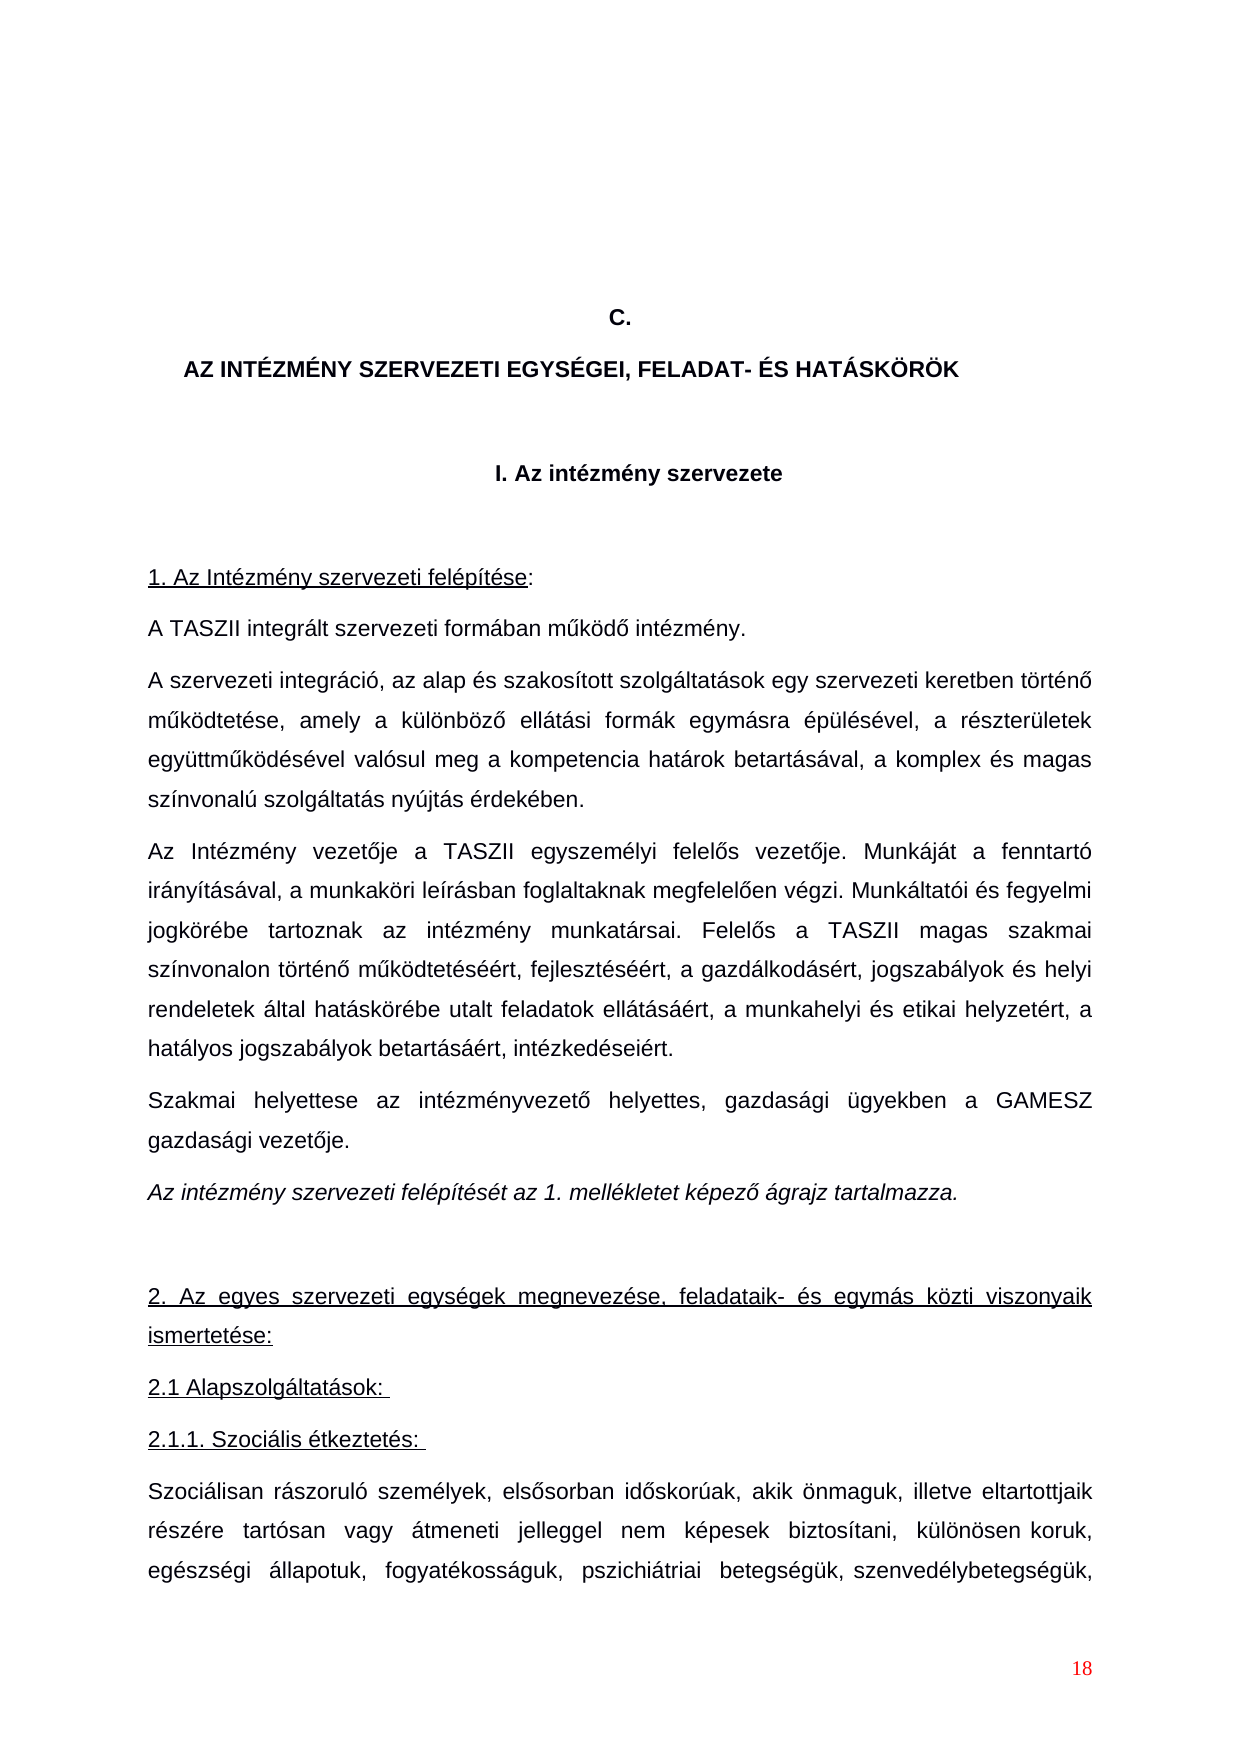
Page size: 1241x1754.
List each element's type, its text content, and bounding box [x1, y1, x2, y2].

text 2.1 Alapszolgáltatások: [148, 1374, 1093, 1400]
text Szakmai helyettese az intézményvezető helyettes, gazdasági ügyekben a GAMESZ gazdasági vezetője. [148, 1087, 1093, 1153]
text A szervezeti integráció, az alap és szakosított szolgáltatások egy szervezeti keretben történő működtetése, amely a különböző ellátási formák egymásra épülésével, a részterületek együttműködésével valósul meg a kompetencia határok betartásával, a komplex és magas színvonalú szolgáltatás nyújtás érdekében. [148, 667, 1093, 812]
text A TASZII integrált szervezeti formában működő intézmény. [148, 615, 1093, 642]
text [148, 1478, 1093, 1583]
text I. Az intézmény szervezete [185, 459, 1093, 486]
text 2.1.1. Szociális étkeztetés: [148, 1426, 1093, 1452]
text C. [148, 303, 1093, 330]
text 1. Az Intézmény szervezeti felépítése: [148, 563, 1093, 590]
text Az intézmény szervezeti felépítését az 1. mellékletet képező ágrajz tartalmazza. [148, 1179, 1093, 1205]
text Az Intézmény vezetője a TASZII egyszemélyi felelős vezetője. Munkáját a fenntartó irányításával, a munkaköri leírásban foglaltaknak megfelelően végzi. Munkáltatói és fegyelmi jogkörébe tartoznak az intézmény munkatársai. Felelős a TASZII magas szakmai színvonalon történő működtetéséért, fejlesztéséért, a gazdálkodásért, jogszabályok és helyi rendeletek által hatáskörébe utalt feladatok ellátásáért, a munkahelyi és etikai helyzetért, a hatályos jogszabályok betartásáért, intézkedéseiért. [148, 838, 1093, 1062]
text 2. Az egyes szervezeti egységek megnevezése, feladataik- és egymás közti viszonyaik ismertetése: [148, 1283, 1093, 1348]
text AZ INTÉZMÉNY SZERVEZETI EGYSÉGEI, FELADAT- ÉS HATÁSKÖRÖK [183, 356, 1093, 382]
